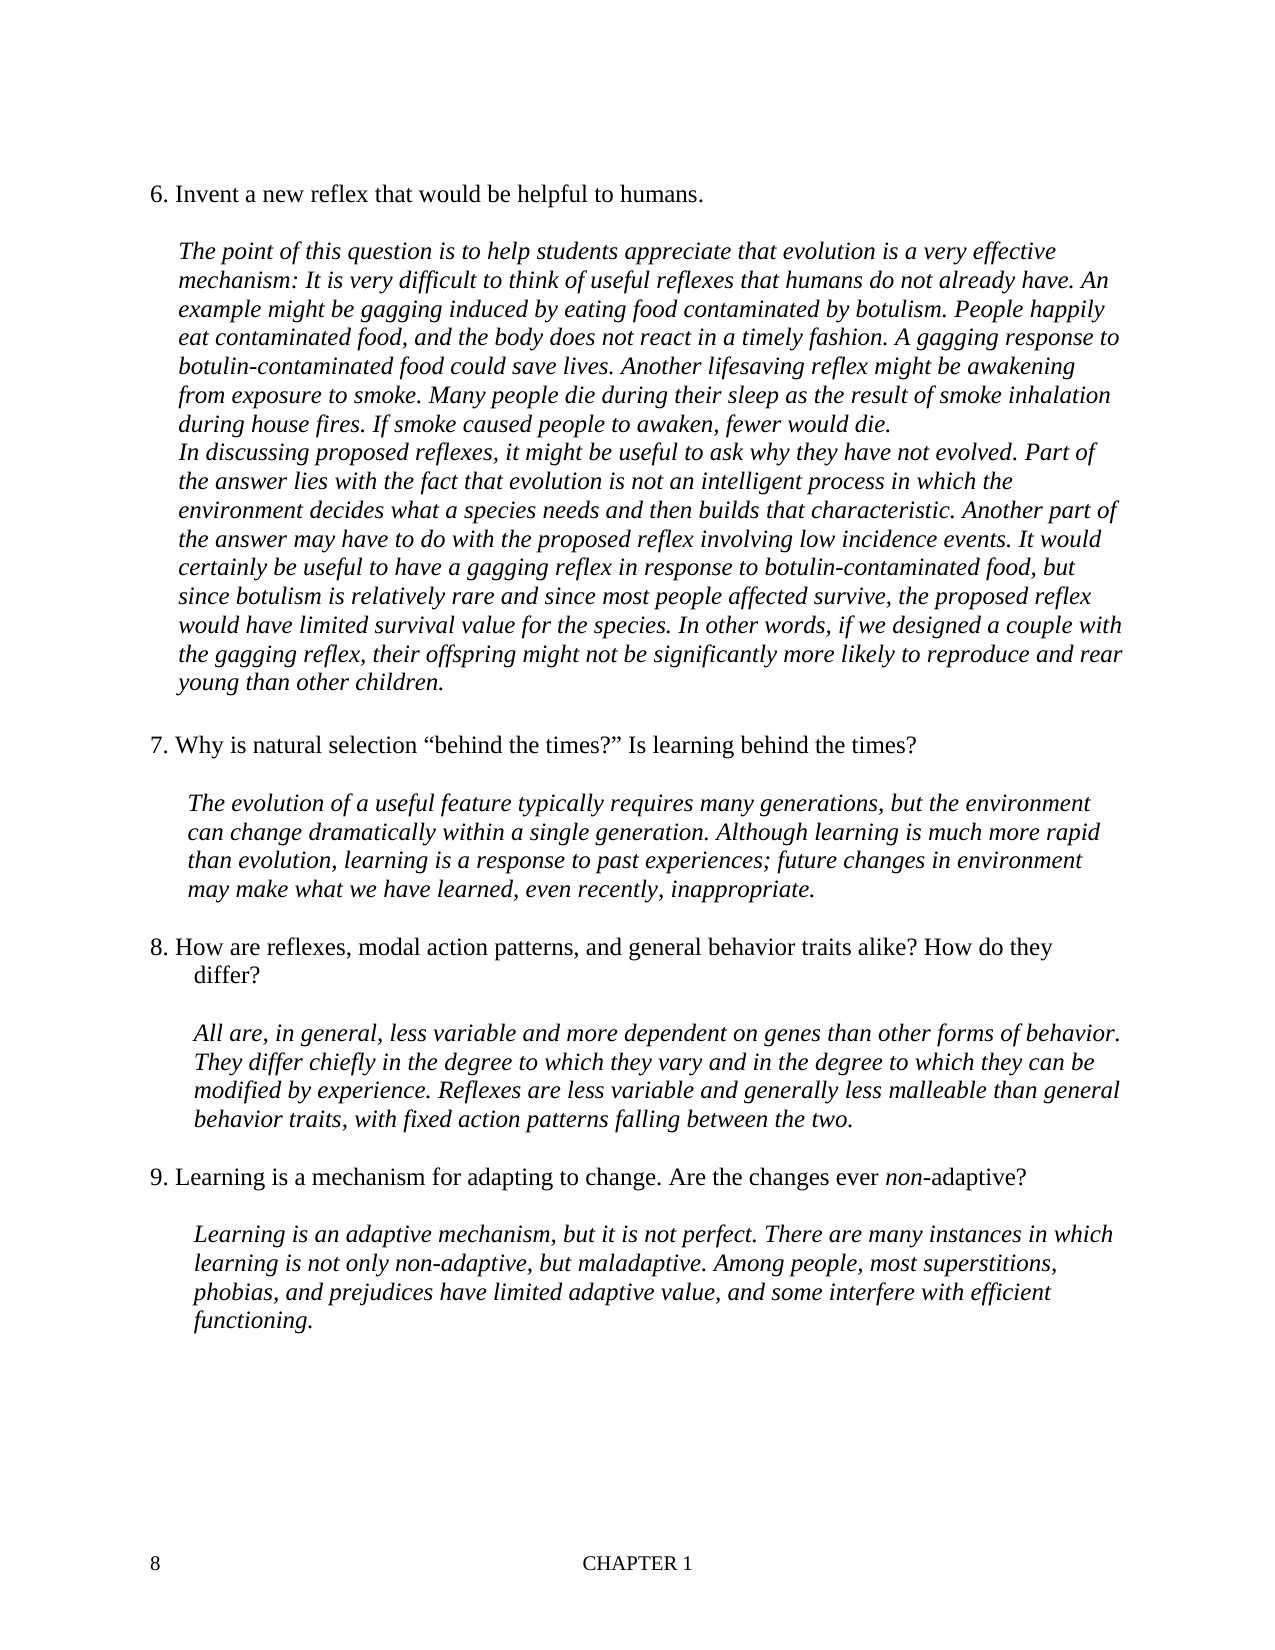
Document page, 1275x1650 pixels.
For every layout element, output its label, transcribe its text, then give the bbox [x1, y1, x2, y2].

text 8. How are reflexes, modal action patterns, and general behavior traits alike? How do they differ? [150, 932, 1125, 989]
text In discussing proposed reflexes, it might be useful to ask why they have not evolved. Part of the answer lies with the fact that evolution is not an intelligent process in which the environment decides what a species needs and then builds that characteristic. Another part of the answer may have to do with the proposed reflex involving low incidence events. It would certainly be useful to have a gagging reflex in response to botulin-contaminated food, but since botulism is relatively rare and since most people affected survive, the proposed reflex would have limited survival value for the species. In other words, if we designed a couple with the gagging reflex, their offspring might not be significantly more likely to reproduce and rear young than other children. [178, 437, 1125, 696]
text The point of this question is to help students appreciate that evolution is a very effective mechanism: It is very difficult to think of useful reflexes that humans do not already have. An example might be gagging induced by eating food contaminated by botulism. People happily eat contaminated food, and the body does not react in a timely fashion. A gagging response to botulin-contaminated food could save lives. Another lifesaving reflex might be awakening from exposure to smoke. Many people die during their sleep as the result of smoke inhalation during house fires. If smoke caused people to awaken, fewer would die. [178, 236, 1125, 437]
text Learning is an adaptive mechanism, but it is not perfect. There are many instances in which learning is not only non-adaptive, but maladaptive. Among people, most superstitions, phobias, and prejudices have limited adaptive value, and some interfere with efficient functioning. [194, 1219, 1125, 1334]
text All are, in general, less variable and more dependent on genes than other forms of behavior. They differ chiefly in the degree to which they vary and in the degree to which they can be modified by experience. Reflexes are less variable and generally less malleable than general behavior traits, with fixed action patterns falling between the two. [194, 1018, 1125, 1133]
text 6. Invent a new reflex that would be helpful to humans. [150, 179, 1125, 207]
text 9. Learning is a mechanism for adapting to change. Are the changes ever non-adaptive? [150, 1162, 1125, 1190]
text 7. Why is natural selection “behind the times?” Is learning behind the times? [150, 730, 1125, 759]
text The evolution of a useful feature typically requires many generations, but the environment can change dramatically within a single generation. Although learning is much more rapid than evolution, learning is a response to past experiences; future changes in environment may make what we have learned, even recently, inappropriate. [187, 788, 1125, 903]
